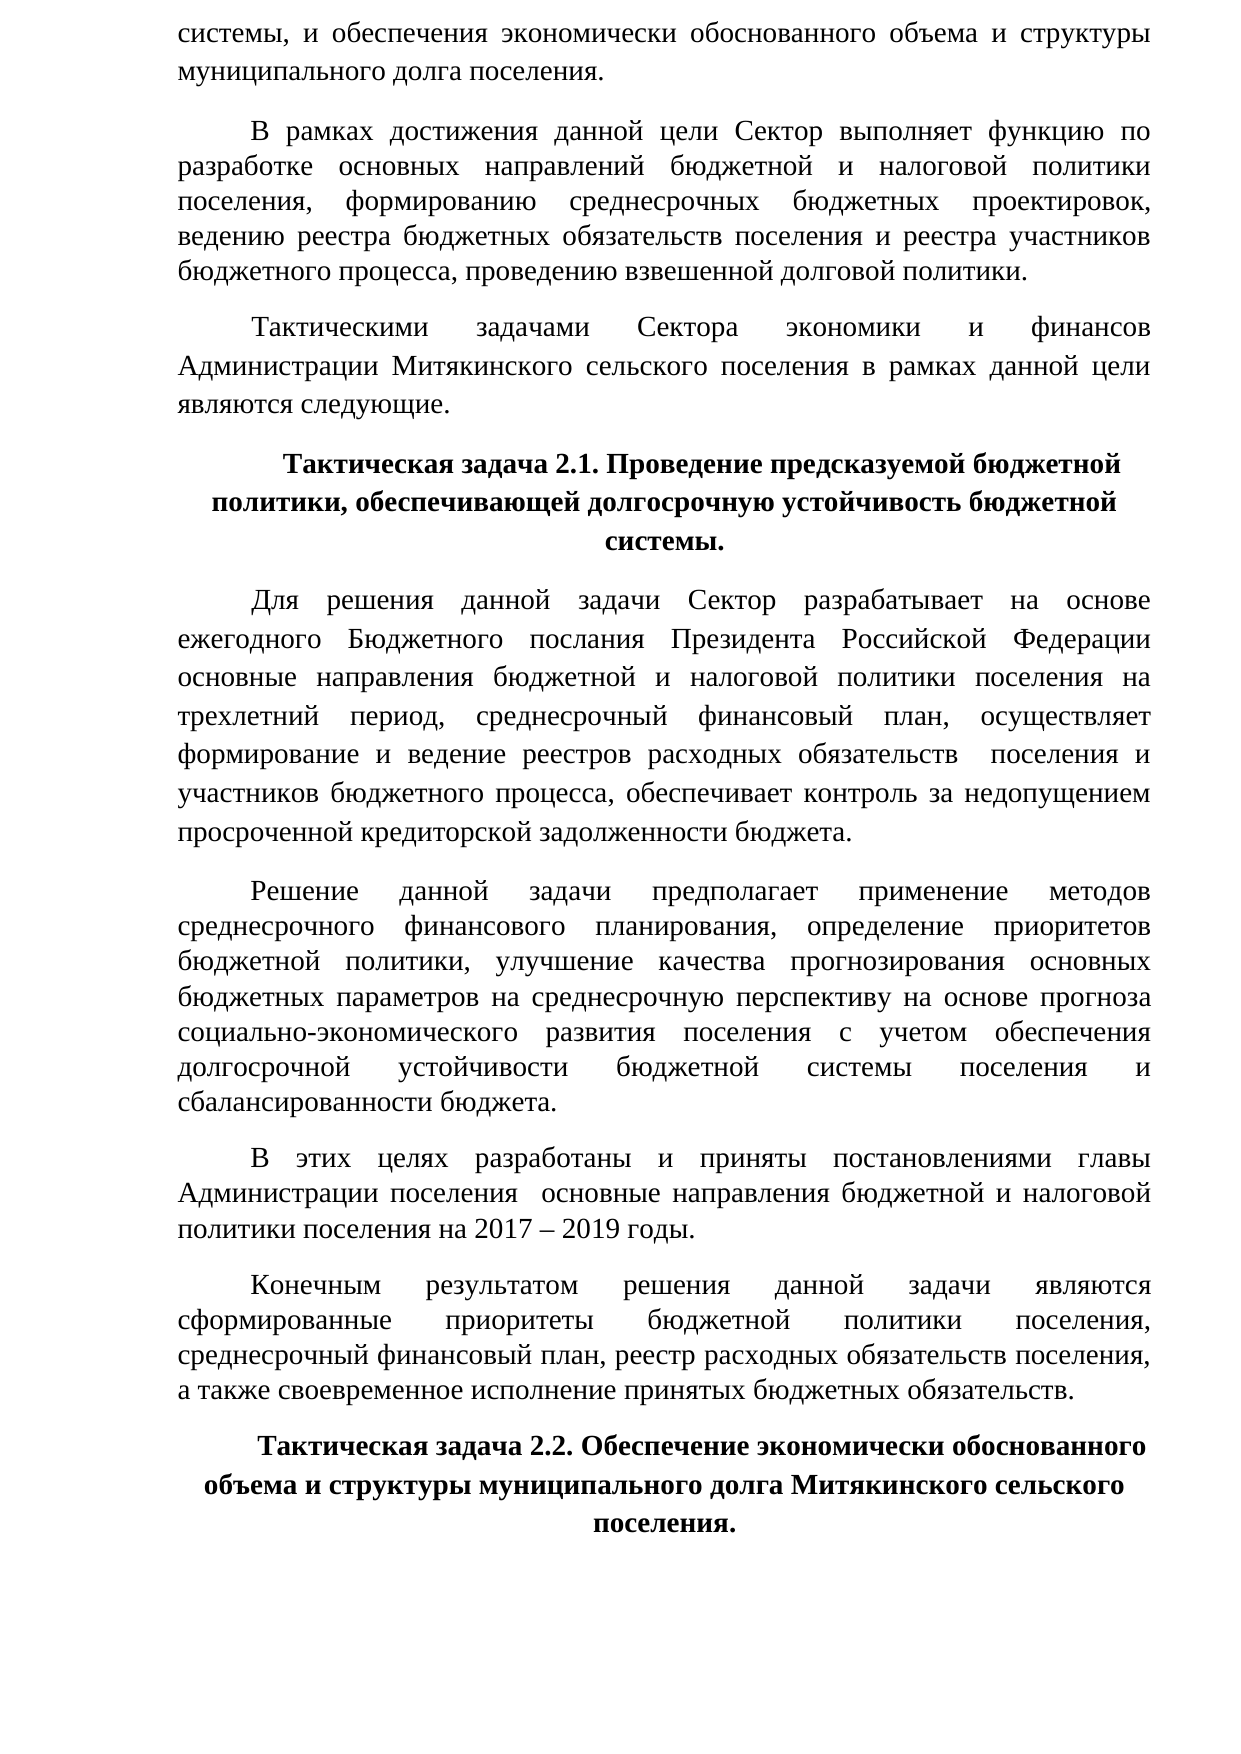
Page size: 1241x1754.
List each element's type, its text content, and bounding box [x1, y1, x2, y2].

text Для решения данной задачи Сектор разрабатывает на основе ежегодного Бюджетного послания Президента Российской Федерации основные направления бюджетной и налоговой политики поселения на трехлетний период, среднесрочный финансовый план, осуществляет формирование и ведение реестров расходных обязательств поселения и участников бюджетного процесса, обеспечивает контроль за недопущением просроченной кредиторской задолженности бюджета. [177, 582, 1152, 847]
text Тактическими задачами Сектора экономики и финансов Администрации Митякинского сельского поселения в рамках данной цели являются следующие. [177, 309, 1152, 420]
text Тактическая задача 2.1. Проведение предсказуемой бюджетной политики, обеспечивающей долгосрочную устойчивость бюджетной системы. [177, 446, 1152, 557]
text Решение данной задачи предполагает применение методов среднесрочного финансового планирования, определение приоритетов бюджетной политики, улучшение качества прогнозирования основных бюджетных параметров на среднесрочную перспективу на основе прогноза социально-экономического развития поселения с учетом обеспечения долгосрочной устойчивости бюджетной системы поселения и сбалансированности бюджета. [177, 873, 1152, 1118]
text В рамках достижения данной цели Сектор выполняет функцию по разработке основных направлений бюджетной и налоговой политики поселения, формированию среднесрочных бюджетных проектировок, ведению реестра бюджетных обязательств поселения и реестра участников бюджетного процесса, проведению взвешенной долговой политики. [177, 113, 1152, 287]
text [177, 15, 1152, 87]
text В этих целях разработаны и приняты постановлениями главы Администрации поселения основные направления бюджетной и налоговой политики поселения на 2017 – 2019 годы. [177, 1140, 1152, 1244]
text Тактическая задача 2.2. Обеспечение экономически обоснованного объема и структуры муниципального долга Митякинского сельского поселения. [177, 1428, 1152, 1539]
text Конечным результатом решения данной задачи являются сформированные приоритеты бюджетной политики поселения, среднесрочный финансовый план, реестр расходных обязательств поселения, а также своевременное исполнение принятых бюджетных обязательств. [177, 1267, 1152, 1406]
